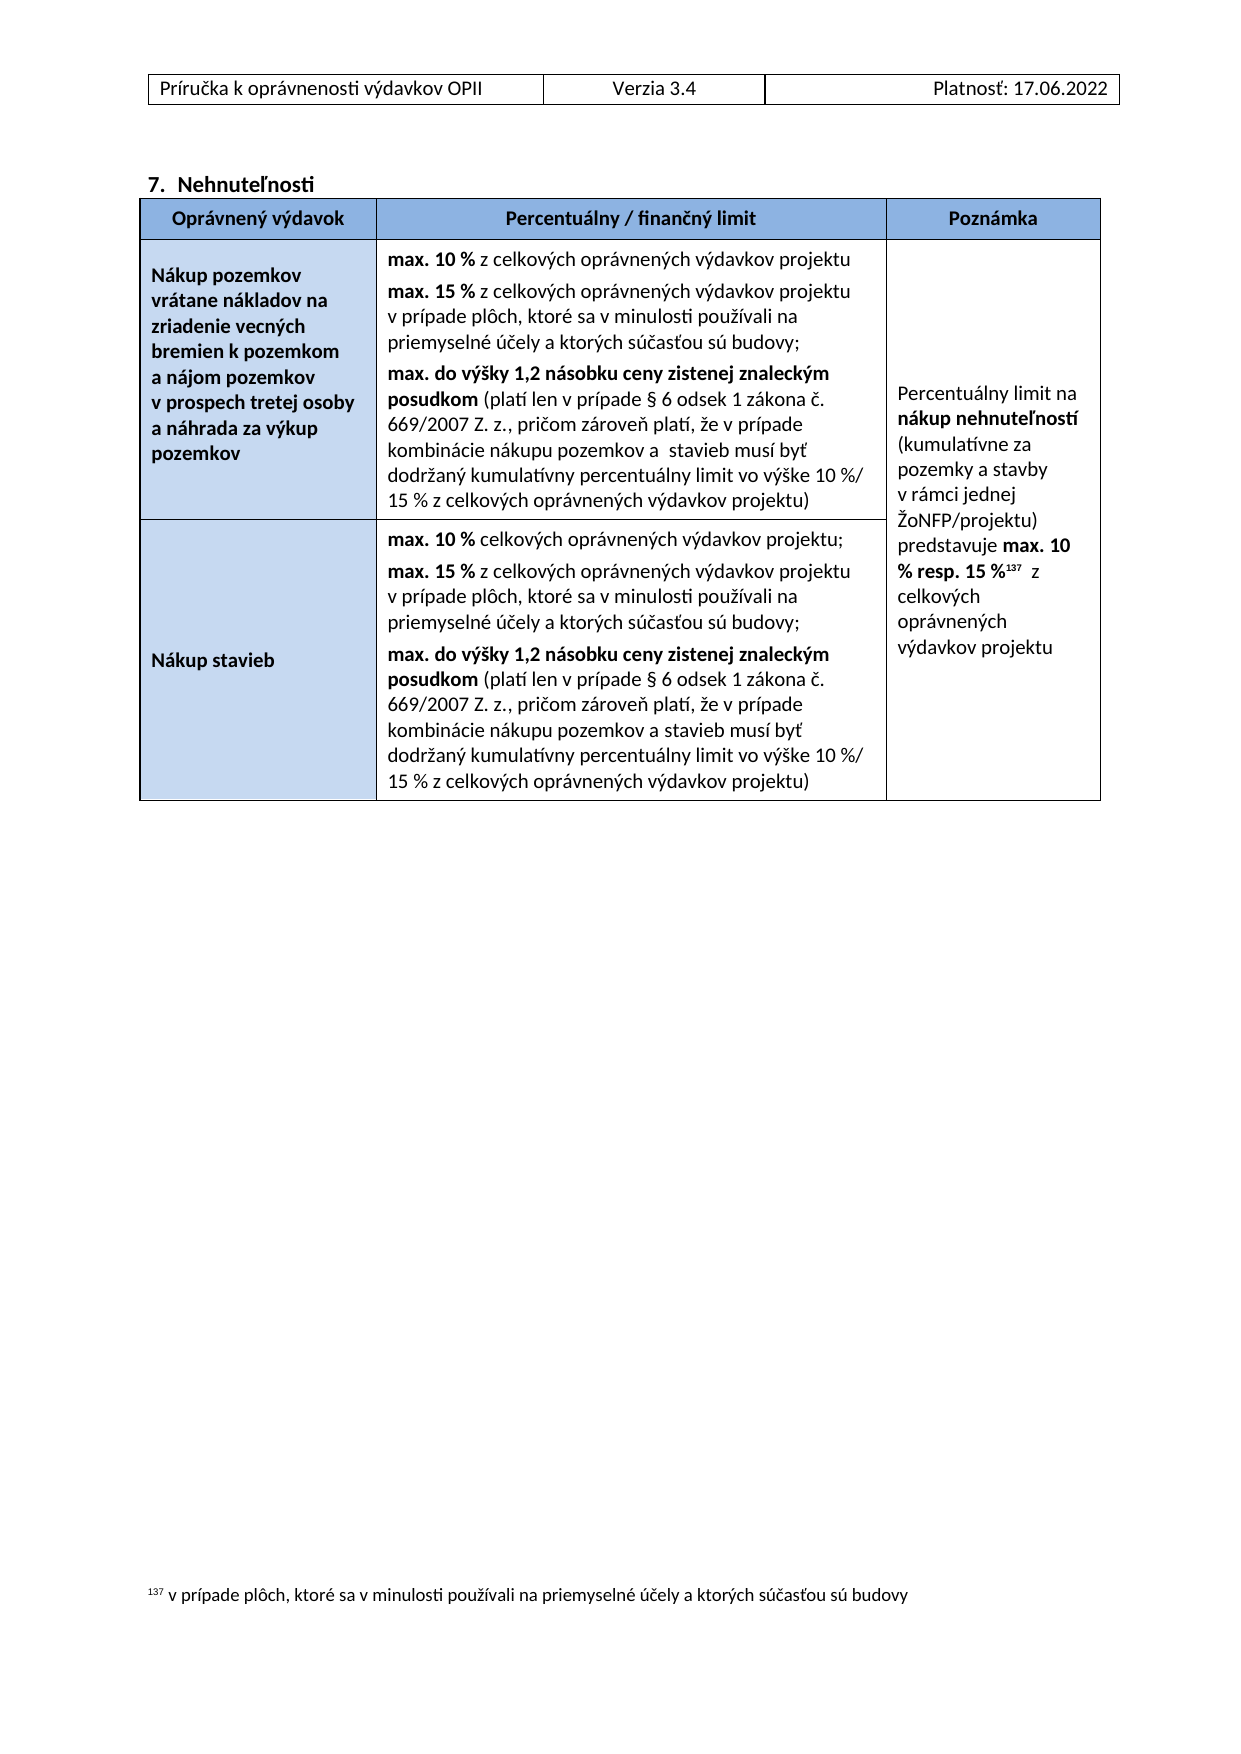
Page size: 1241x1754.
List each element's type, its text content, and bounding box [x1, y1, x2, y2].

table_cell Nákup pozemkov vrátane nákladov na zriadenie vecných bremien k pozemkom a nájom pozemkov v prospech tretej osoby a náhrada za výkup pozemkov [141, 240, 376, 519]
list Nehnuteľnosti [148, 170, 1092, 198]
table_header Oprávnený výdavok [141, 199, 376, 239]
table_cell max. 10 % z celkových oprávnených výdavkov projektu max. 15 % z celkových oprávnených výdavkov projektu v prípade plôch, ktoré sa v minulosti používali na priemyselné účely a ktorých súčasťou sú budovy; max. do výšky 1,2 násobku ceny zistenej znaleckým posudkom (platí len v prípade § 6 odsek 1 zákona č. 669/2007 Z. z., pričom zároveň platí, že v prípade kombinácie nákupu pozemkov a stavieb musí byť dodržaný kumulatívny percentuálny limit vo výške 10 %/ 15 % z celkových oprávnených výdavkov projektu) [377, 240, 886, 519]
table_cell Percentuálny limit na nákup nehnuteľností (kumulatívne za pozemky a stavby v rámci jednej ŽoNFP/projektu) predstavuje max. 10 % resp. 15 % z celkových oprávnených výdavkov projektu [887, 240, 1100, 799]
table_header Percentuálny / finančný limit [377, 199, 886, 239]
table_cell max. 10 % celkových oprávnených výdavkov projektu; max. 15 % z celkových oprávnených výdavkov projektu v prípade plôch, ktoré sa v minulosti používali na priemyselné účely a ktorých súčasťou sú budovy; max. do výšky 1,2 násobku ceny zistenej znaleckým posudkom (platí len v prípade § 6 odsek 1 zákona č. 669/2007 Z. z., pričom zároveň platí, že v prípade kombinácie nákupu pozemkov a stavieb musí byť dodržaný kumulatívny percentuálny limit vo výške 10 %/ 15 % z celkových oprávnených výdavkov projektu) [377, 520, 886, 799]
table_cell Nákup stavieb [141, 520, 376, 799]
table_header Poznámka [887, 199, 1100, 239]
